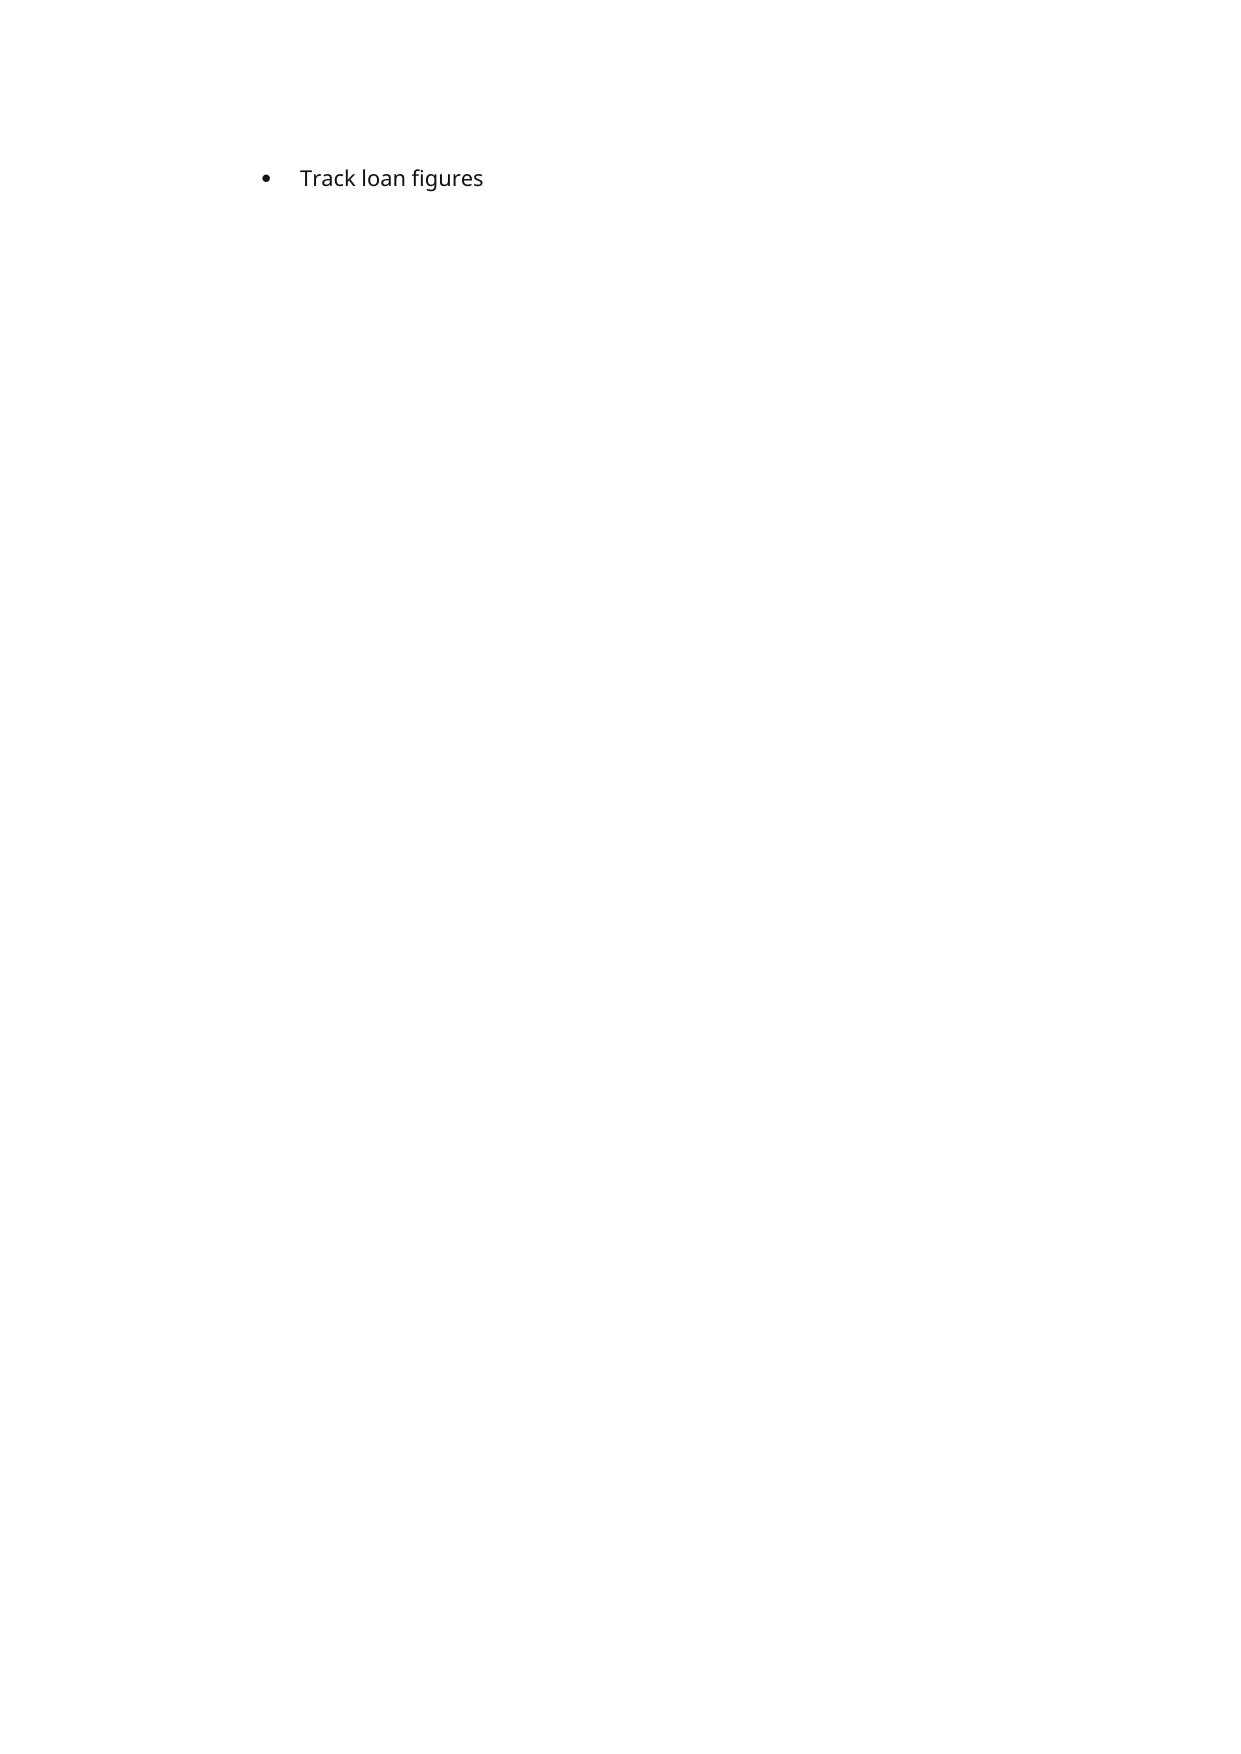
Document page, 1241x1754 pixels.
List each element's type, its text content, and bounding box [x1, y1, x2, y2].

list Track loan figures [262, 162, 1090, 192]
